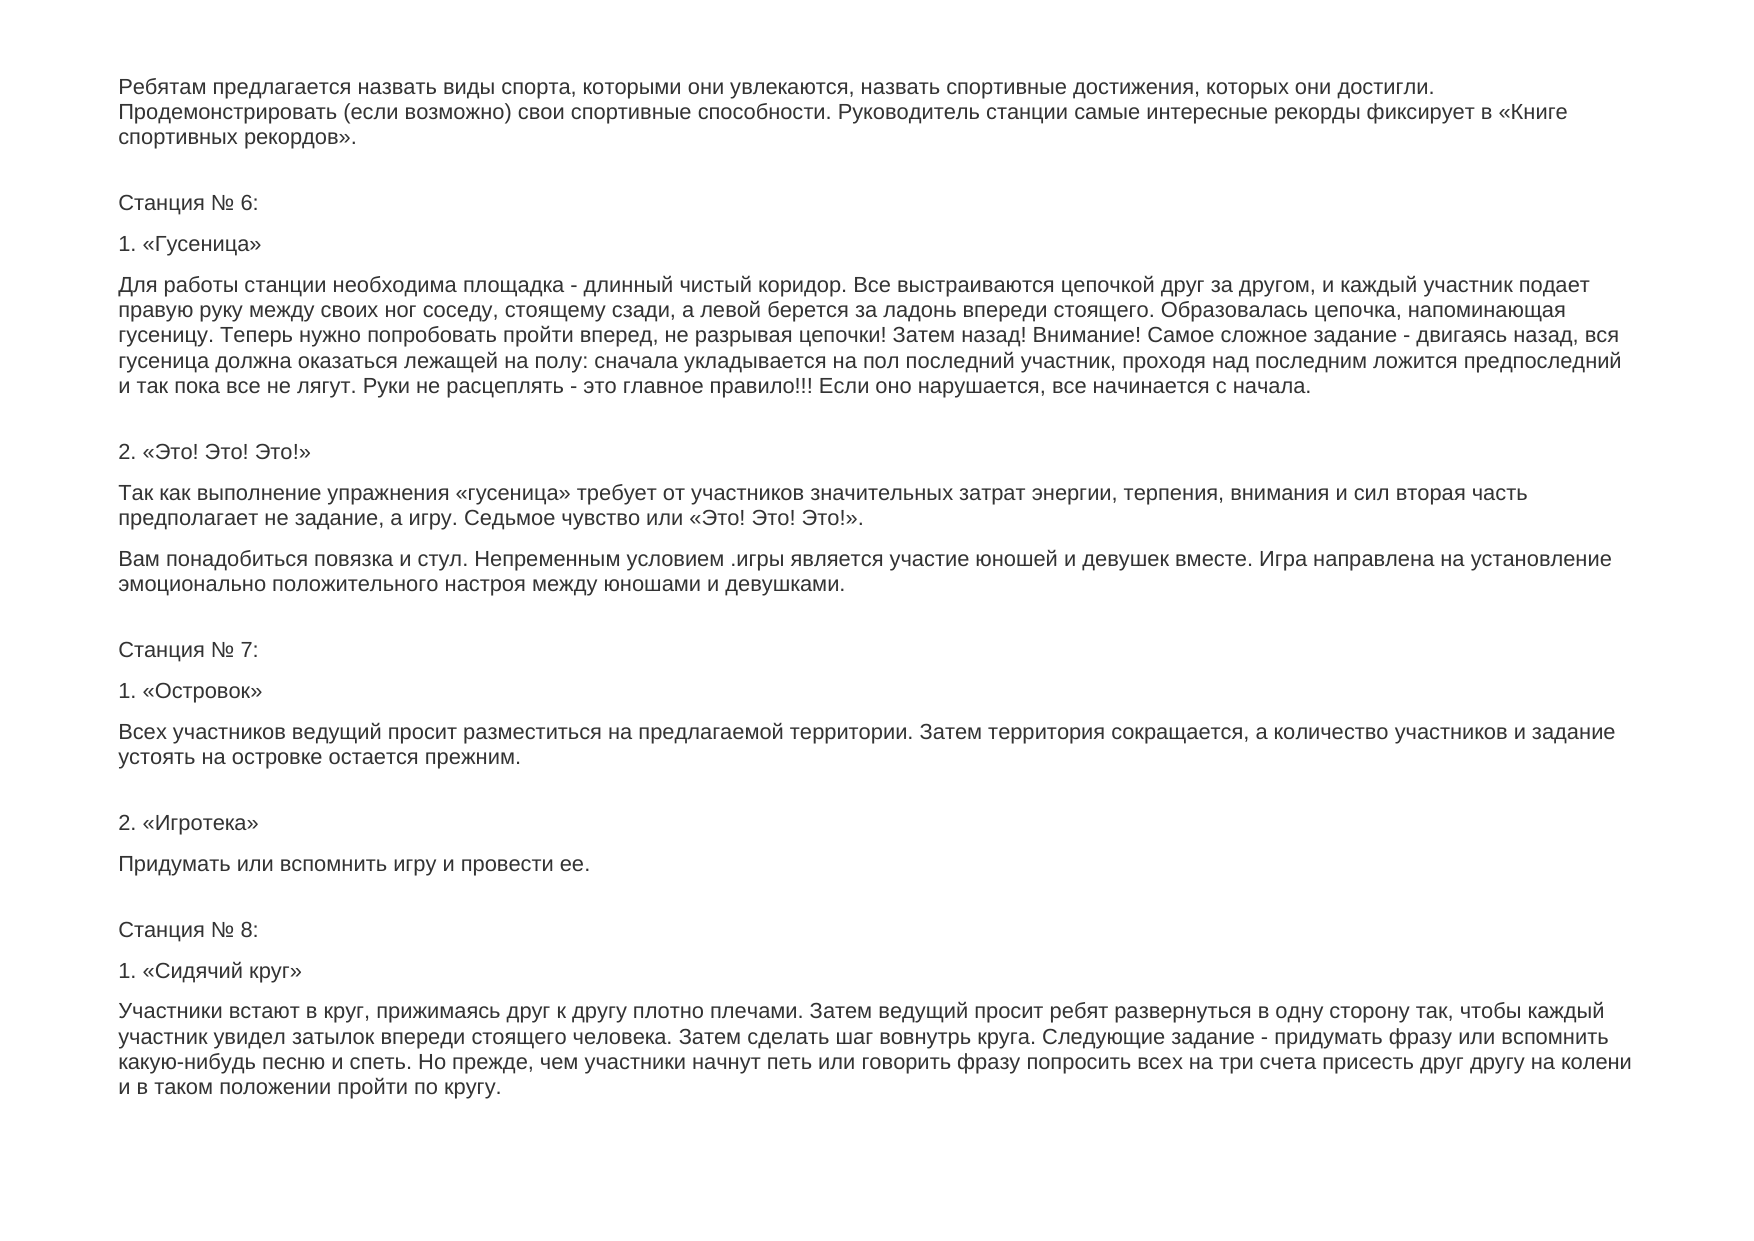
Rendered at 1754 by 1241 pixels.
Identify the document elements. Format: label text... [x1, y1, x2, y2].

text 2. «Это! Это! Это!» [118, 414, 1636, 464]
text Придумать или вспомнить игру и провести ее. [118, 851, 1636, 876]
text 1. «Гусеница» [118, 231, 1636, 256]
text Участники встают в круг, прижимаясь друг к другу плотно плечами. Затем ведущий просит ребят развернуться в одну сторону так, чтобы каждый участник увидел затылок впереди стоящего человека. Затем сделать шаг вовнутрь круга. Следующие задание - придумать фразу или вспомнить какую-нибудь песню и спеть. Но прежде, чем участники начнут петь или говорить фразу попросить всех на три счета присесть друг другу на колени и в таком положении пройти по кругу. [118, 998, 1636, 1099]
text Станция № 6: [118, 165, 1636, 216]
text Станция № 8: [118, 892, 1636, 942]
text Для работы станции необходима площадка - длинный чистый коридор. Все выстраиваются цепочкой друг за другом, и каждый участник подает правую руку между своих ног соседу, стоящему сзади, а левой берется за ладонь впереди стоящего. Образовалась цепочка, напоминающая гусеницу. Теперь нужно попробовать пройти вперед, не разрывая цепочки! Затем назад! Внимание! Самое сложное задание - двигаясь назад, вся гусеница должна оказаться лежащей на полу: сначала укладывается на пол последний участник, проходя над последним ложится предпоследний и так пока все не лягут. Руки не расцеплять - это главное правило!!! Если оно нарушается, все начинается с начала. [118, 272, 1636, 398]
text Так как выполнение упражнения «гусеница» требует от участников значительных затрат энергии, терпения, внимания и сил вторая часть предполагает не задание, а игру. Седьмое чувство или «Это! Это! Это!». [118, 480, 1636, 530]
text Станция № 7: [118, 612, 1636, 662]
text 1. «Островок» [118, 678, 1636, 703]
text 1. «Сидячий круг» [118, 958, 1636, 983]
text 2. «Игротека» [118, 785, 1636, 835]
text Всех участников ведущий просит разместиться на предлагаемой территории. Затем территория сокращается, а количество участников и задание устоять на островке остается прежним. [118, 719, 1636, 769]
text Вам понадобиться повязка и стул. Непременным условием .игры является участие юношей и девушек вместе. Игра направлена на установление эмоционально положительного настроя между юношами и девушками. [118, 546, 1636, 596]
text Ребятам предлагается назвать виды спорта, которыми они увлекаются, назвать спортивные достижения, которых они достигли. Продемонстрировать (если возможно) свои спортивные способности. Руководитель станции самые интересные рекорды фиксирует в «Книге спортивных рекордов». [118, 74, 1636, 149]
